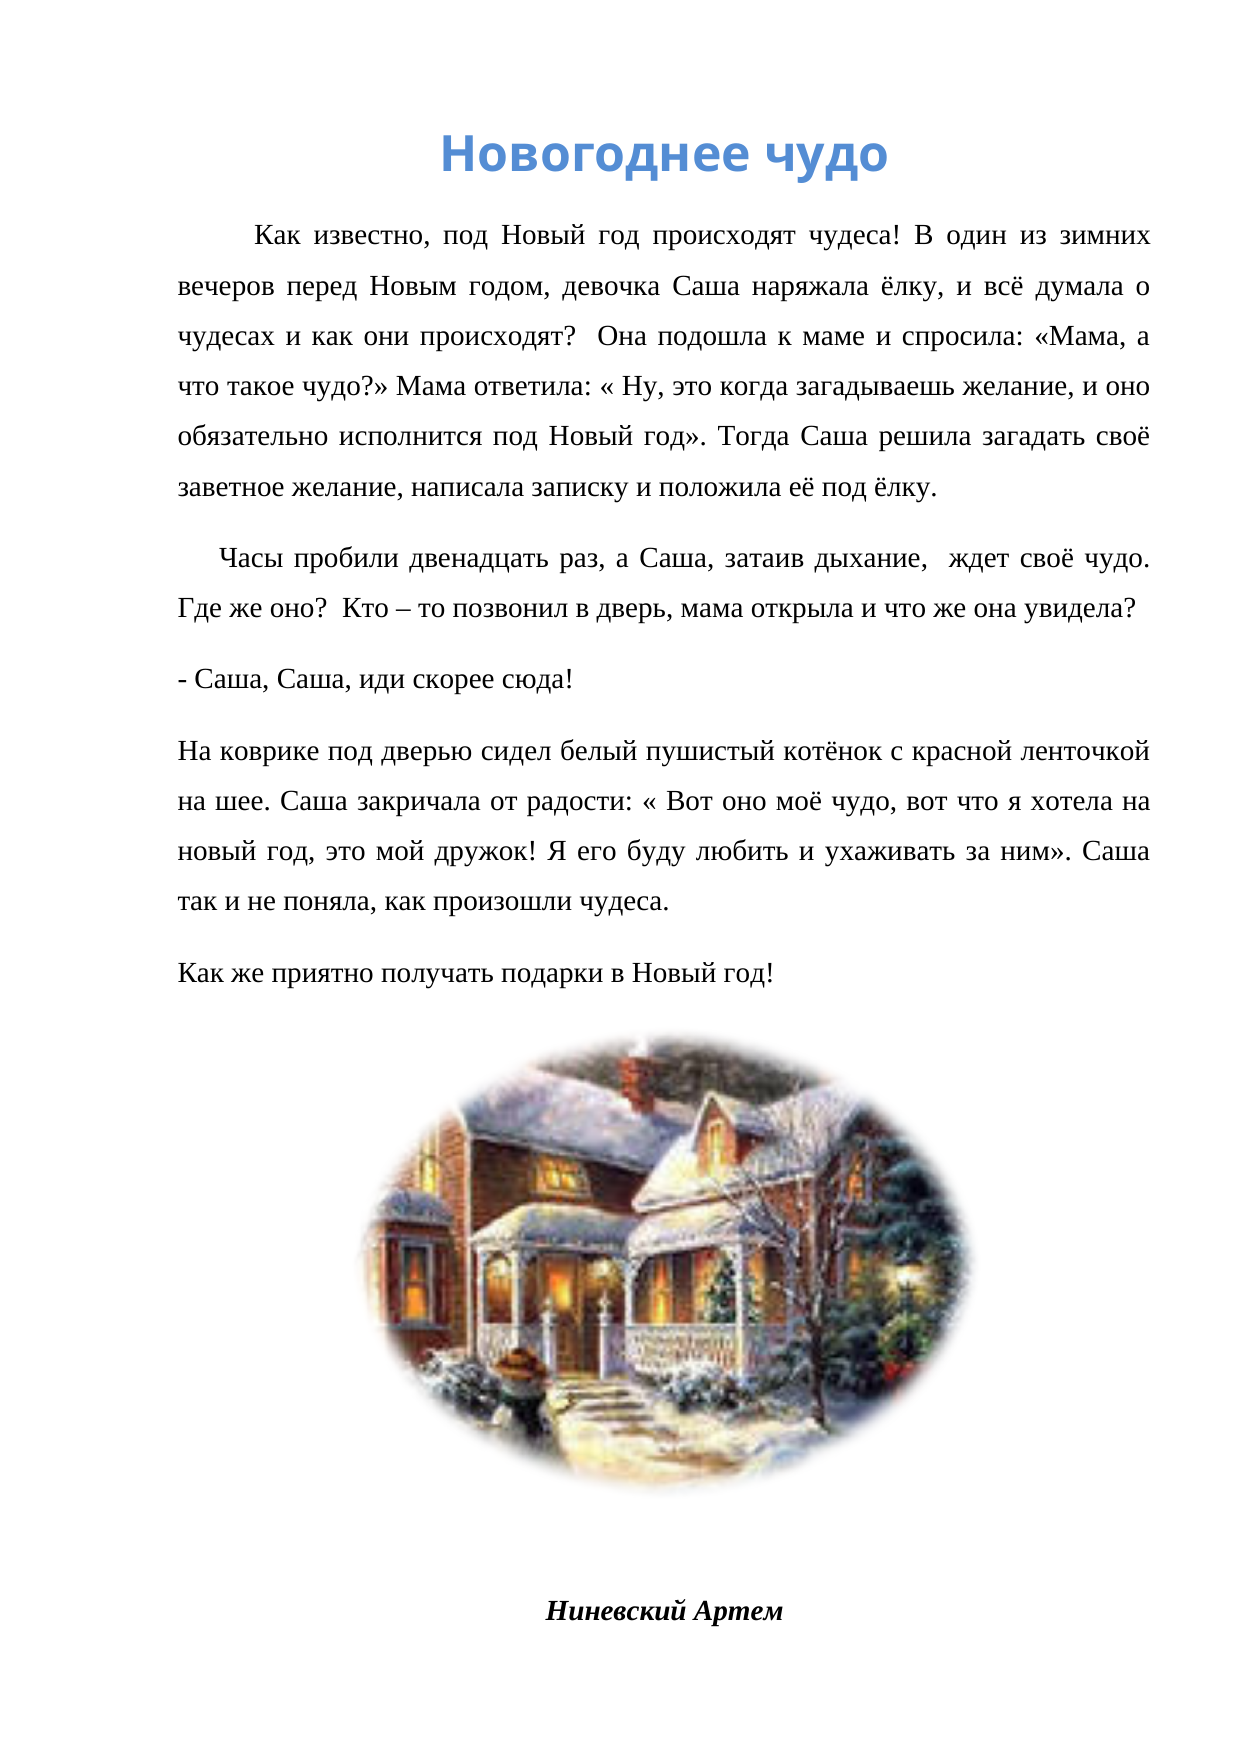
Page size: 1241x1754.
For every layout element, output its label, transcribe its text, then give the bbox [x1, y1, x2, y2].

text Как известно, под Новый год происходят чудеса! В один из зимних вечеров перед Новым годом, девочка Саша наряжала ёлку, и всё думала о чудесах и как они происходят? Она подошла к маме и спросила: «Мама, а что такое чудо?» Мама ответила: « Ну, это когда загадываешь желание, и оно обязательно исполнится под Новый год». Тогда Саша решила загадать своё заветное желание, написала записку и положила её под ёлку. [177, 217, 1152, 502]
text Ниневский Артем [177, 1593, 1152, 1627]
text Как же приятно получать подарки в Новый год! [177, 955, 1152, 988]
text - Саша, Саша, иди скорее сюда! [177, 661, 1152, 695]
text Часы пробили двенадцать раз, а Саша, затаив дыхание, ждет своё чудо. Где же оно? Кто – то позвонил в дверь, мама открыла и что же она увидела? [177, 540, 1152, 624]
text На коврике под дверью сидел белый пушистый котёнок с красной ленточкой на шее. Саша закричала от радости: « Вот оно моё чудо, вот что я хотела на новый год, это мой дружок! Я его буду любить и ухаживать за ним». Саша так и не поняла, как произошли чудеса. [177, 733, 1152, 917]
picture [380, 1055, 952, 1472]
text Новогоднее чудо [177, 118, 1152, 186]
